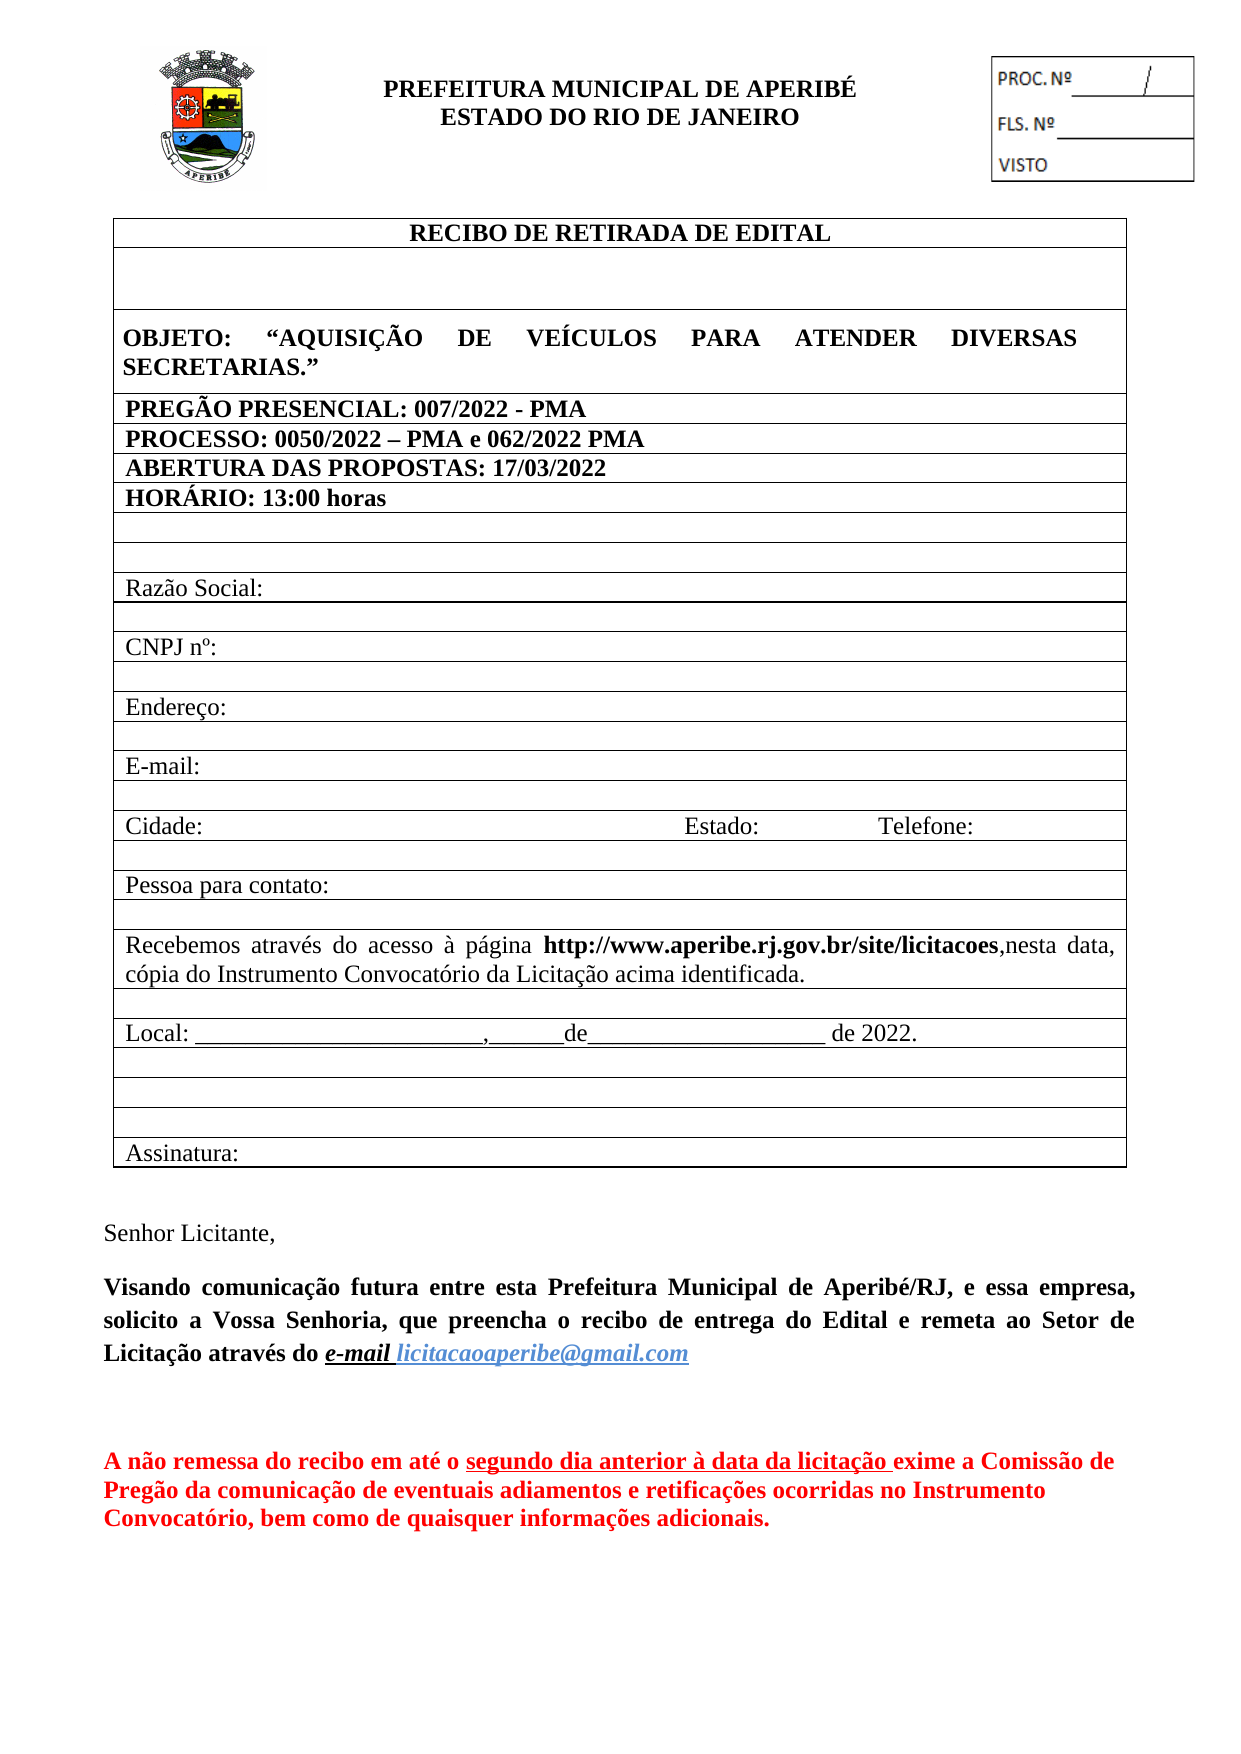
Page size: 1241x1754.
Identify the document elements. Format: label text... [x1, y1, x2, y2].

table_cell CNPJ nº: [114, 632, 1126, 661]
table_cell [114, 900, 1126, 929]
table_cell Local: _______________________,______de___________________ de 2022. [114, 1019, 1126, 1047]
table_cell PROCESSO: 0050/2022 – PMA e 062/2022 PMA [114, 424, 1126, 452]
table_cell PREGÃO PRESENCIAL: 007/2022 - PMA [114, 394, 1126, 423]
table_cell [114, 1048, 1126, 1077]
table_cell Razão Social: [114, 573, 1126, 601]
table_header RECIBO DE RETIRADA DE EDITAL [114, 219, 1126, 247]
picture [139, 46, 268, 191]
table_cell Cidade: Estado: Telefone: [114, 811, 1126, 840]
table_cell [114, 1108, 1126, 1137]
text Visando comunicação futura entre esta Prefeitura Municipal de Aperibé/RJ, e essa empresa, solicito a Vossa Senhoria, que preencha o recibo de entrega do Edital e remeta ao Setor de Licitação através do e-mail licitacaoaperibe@gmail.com [103, 1272, 1137, 1367]
table_cell Assinatura: [114, 1138, 1126, 1166]
table_cell [114, 781, 1126, 810]
table_cell ABERTURA DAS PROPOSTAS: 17/03/2022 [114, 454, 1126, 482]
table_cell [114, 543, 1126, 572]
table_cell Endereço: [114, 692, 1126, 721]
table_cell [114, 722, 1126, 750]
table_cell [114, 603, 1126, 631]
table_cell Pessoa para contato: [114, 871, 1126, 899]
table_cell [114, 662, 1126, 691]
table_cell [114, 841, 1126, 869]
table_cell E-mail: [114, 751, 1126, 780]
table_cell [114, 248, 1126, 309]
table_cell [114, 1078, 1126, 1107]
table_cell [114, 989, 1126, 1017]
text Senhor Licitante, [103, 1218, 1137, 1247]
table_cell HORÁRIO: 13:00 horas [114, 483, 1126, 512]
table_cell Recebemos através do acesso à página http://www.aperibe.rj.gov.br/site/licitacoes,nesta data, cópia do Instrumento Convocatório da Licitação acima identificada. [114, 930, 1126, 988]
title A não remessa do recibo em até o segundo dia anterior à data da licitação exime a Comissão de Pregão da comunicação de eventuais adiamentos e retificações ocorridas no Instrumento Convocatório, bem como de quaisquer informações adicionais. [103, 1446, 1122, 1532]
table_cell [114, 513, 1126, 542]
table_cell OBJETO: “AQUISIÇÃO DE VEÍCULOS PARA ATENDER DIVERSAS SECRETARIAS.” [114, 310, 1126, 393]
picture [991, 56, 1195, 182]
